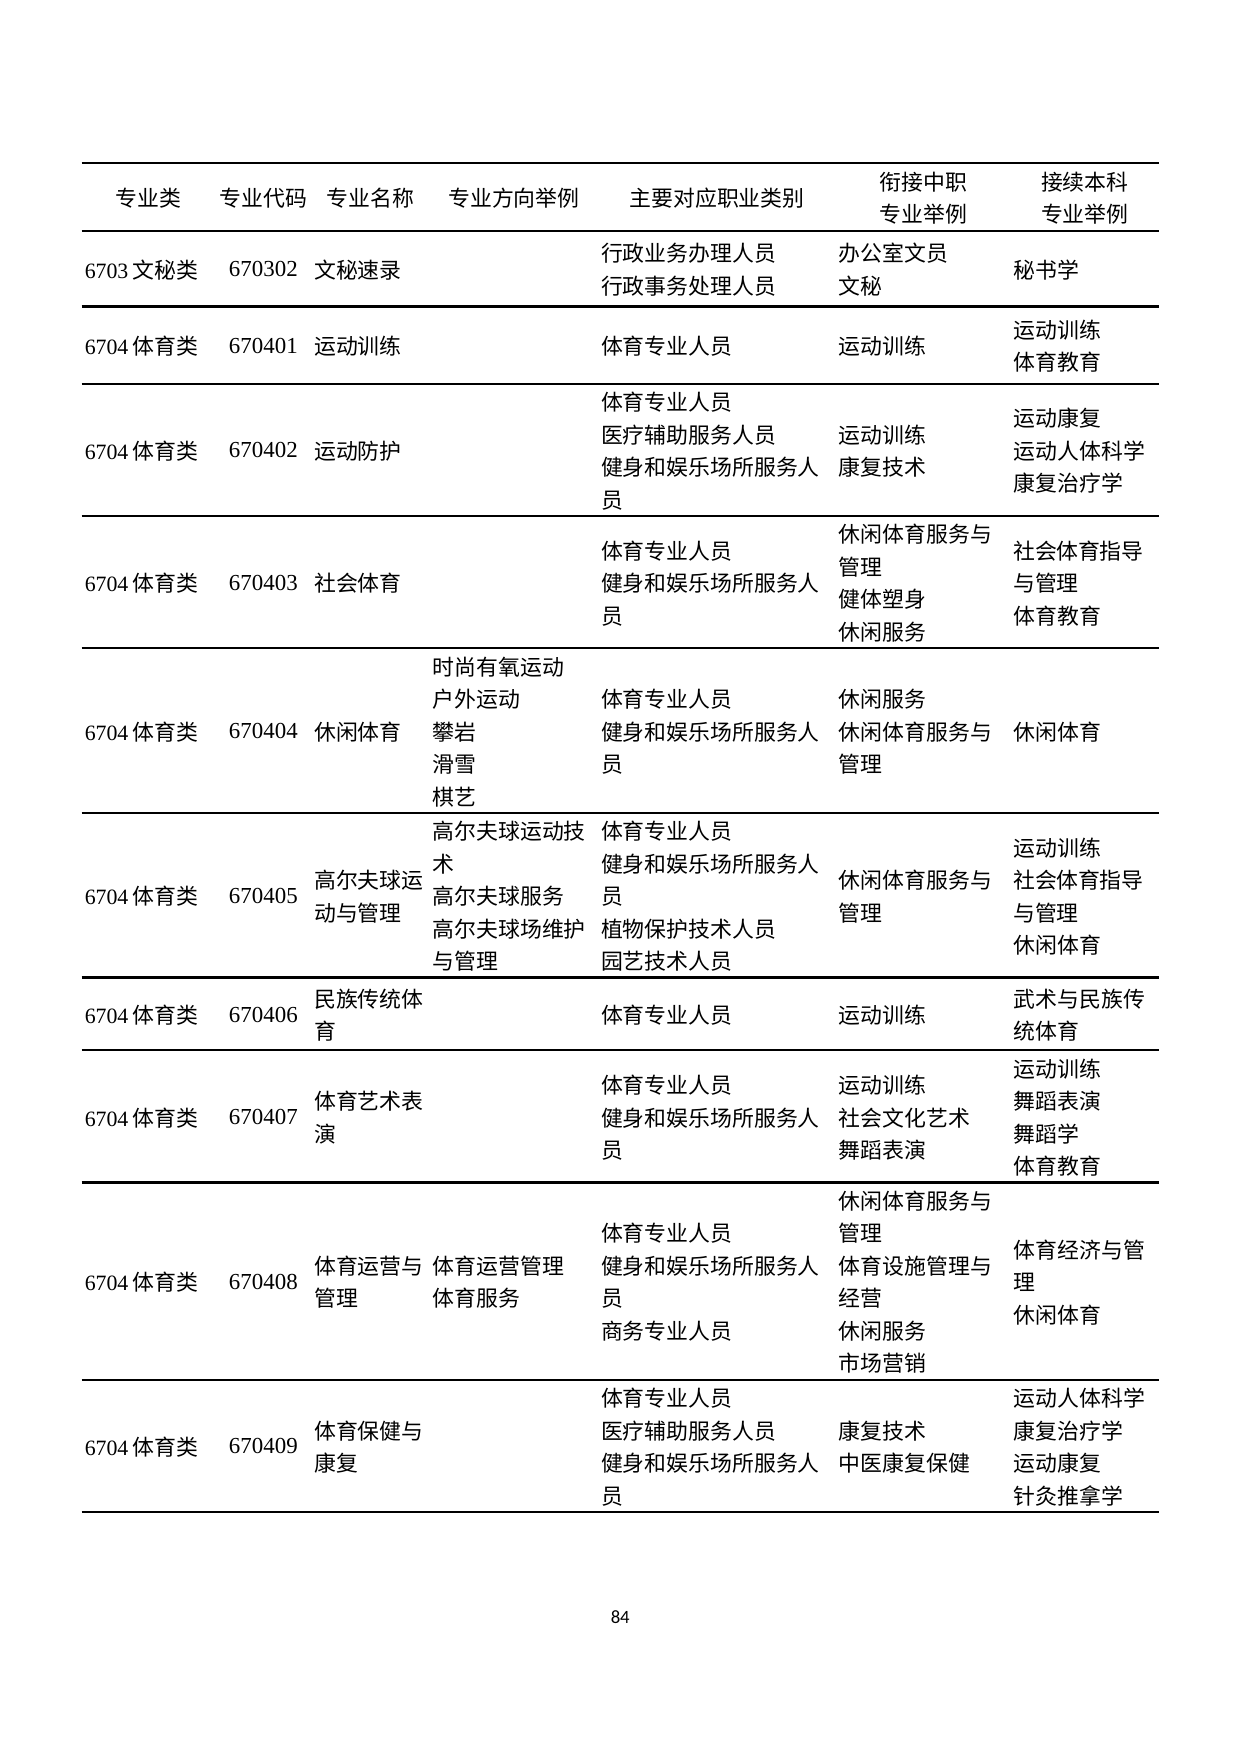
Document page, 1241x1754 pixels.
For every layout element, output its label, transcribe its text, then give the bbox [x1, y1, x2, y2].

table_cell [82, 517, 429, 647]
table_header 主要对应职业类别 [598, 164, 836, 229]
table_header 接续本科 专业举例 [1011, 164, 1158, 229]
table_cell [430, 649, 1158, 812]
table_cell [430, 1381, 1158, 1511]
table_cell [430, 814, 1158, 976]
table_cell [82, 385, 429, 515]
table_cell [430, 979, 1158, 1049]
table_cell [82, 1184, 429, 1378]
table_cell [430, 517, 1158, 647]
table_header 专业方向举例 [430, 164, 598, 229]
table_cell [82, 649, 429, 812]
table_header 专业名称 [311, 164, 429, 229]
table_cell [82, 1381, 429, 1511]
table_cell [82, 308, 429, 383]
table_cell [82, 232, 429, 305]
table_header 衔接中职 专业举例 [836, 164, 1011, 229]
table_header 专业类 [82, 164, 215, 229]
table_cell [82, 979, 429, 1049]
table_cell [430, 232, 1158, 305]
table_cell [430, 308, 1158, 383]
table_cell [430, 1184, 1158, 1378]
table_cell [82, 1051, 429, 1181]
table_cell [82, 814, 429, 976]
table_header 专业代码 [215, 164, 311, 229]
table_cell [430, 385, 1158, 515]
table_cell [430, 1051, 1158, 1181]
